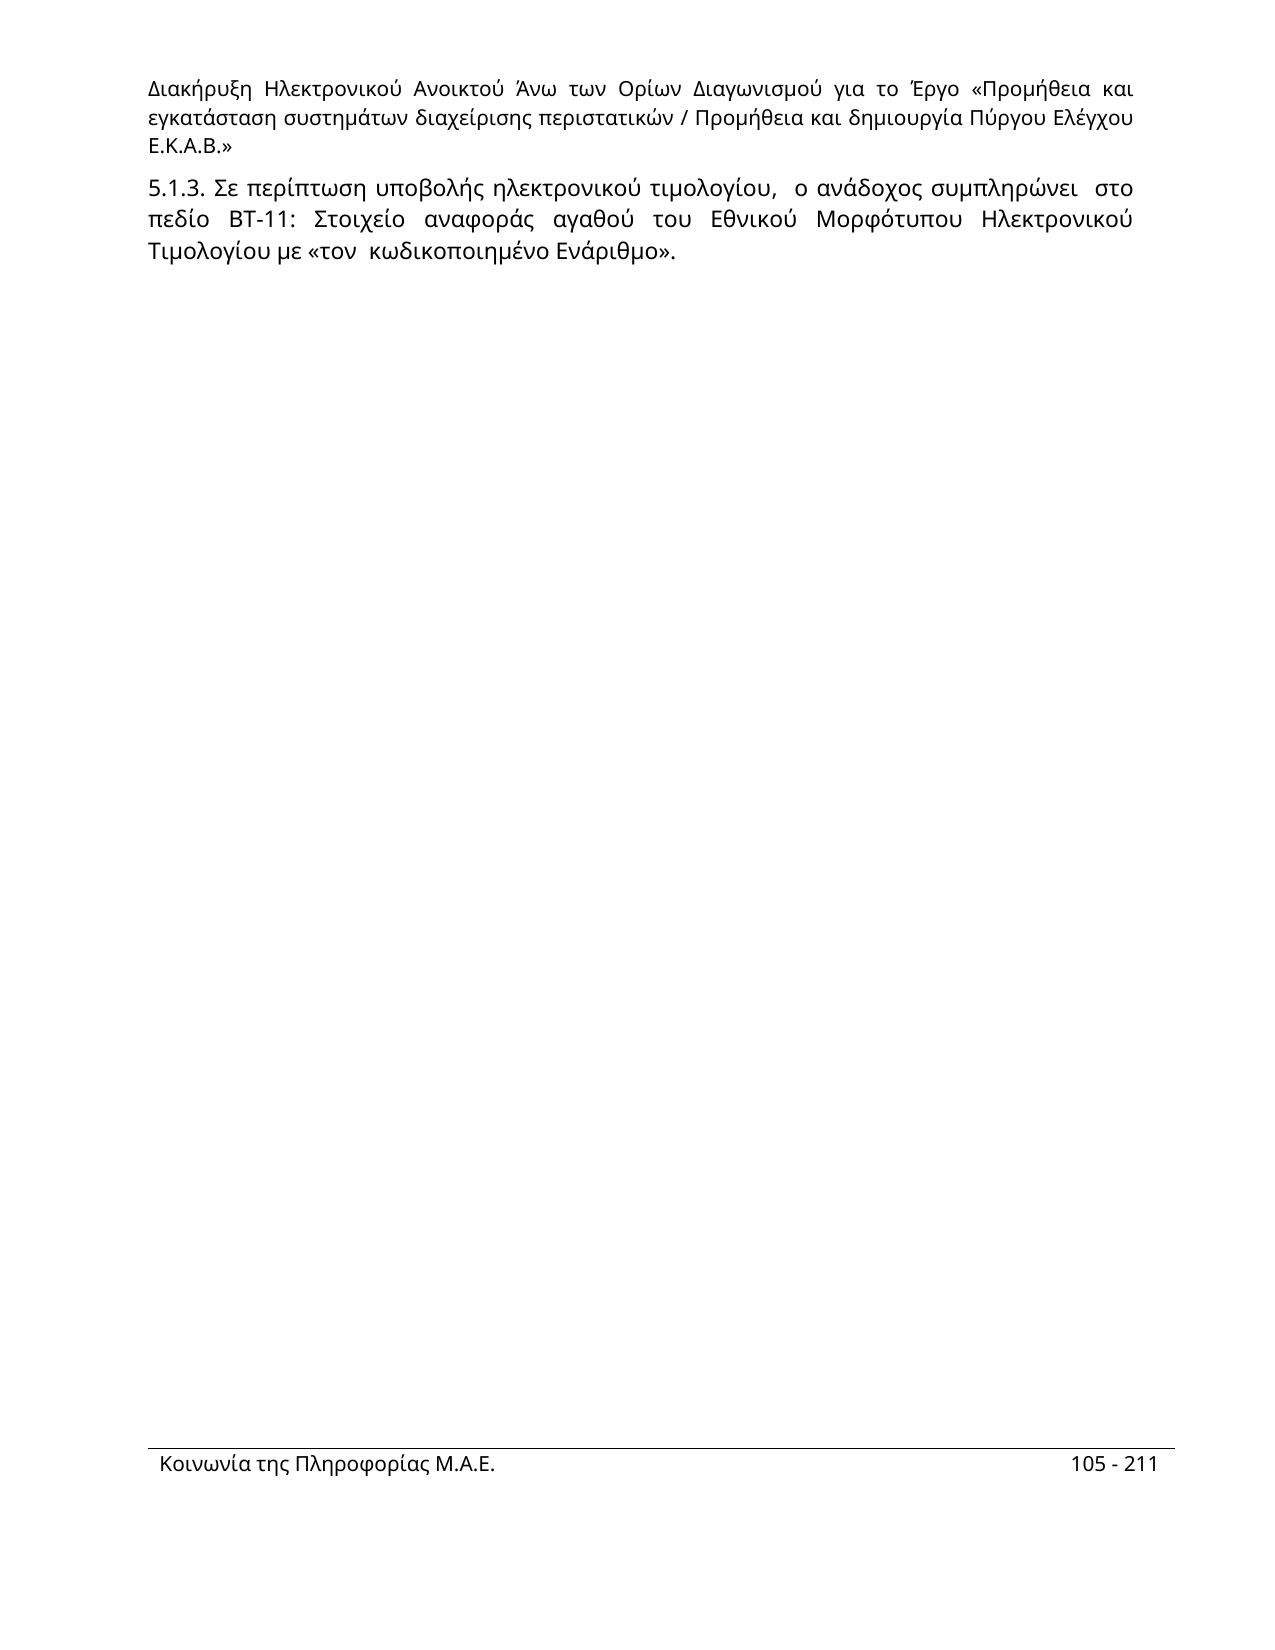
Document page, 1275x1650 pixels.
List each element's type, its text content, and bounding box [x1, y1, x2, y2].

text 5.1.3. Σε περίπτωση υποβολής ηλεκτρονικού τιμολογίου, ο ανάδοχος συμπληρώνει στο πεδίο BT-11: Στοιχείο αναφοράς αγαθού του Εθνικού Μορφότυπου Ηλεκτρονικού Τιμολογίου με «τον κωδικοποιημένο Ενάριθμο». [148, 172, 1134, 266]
